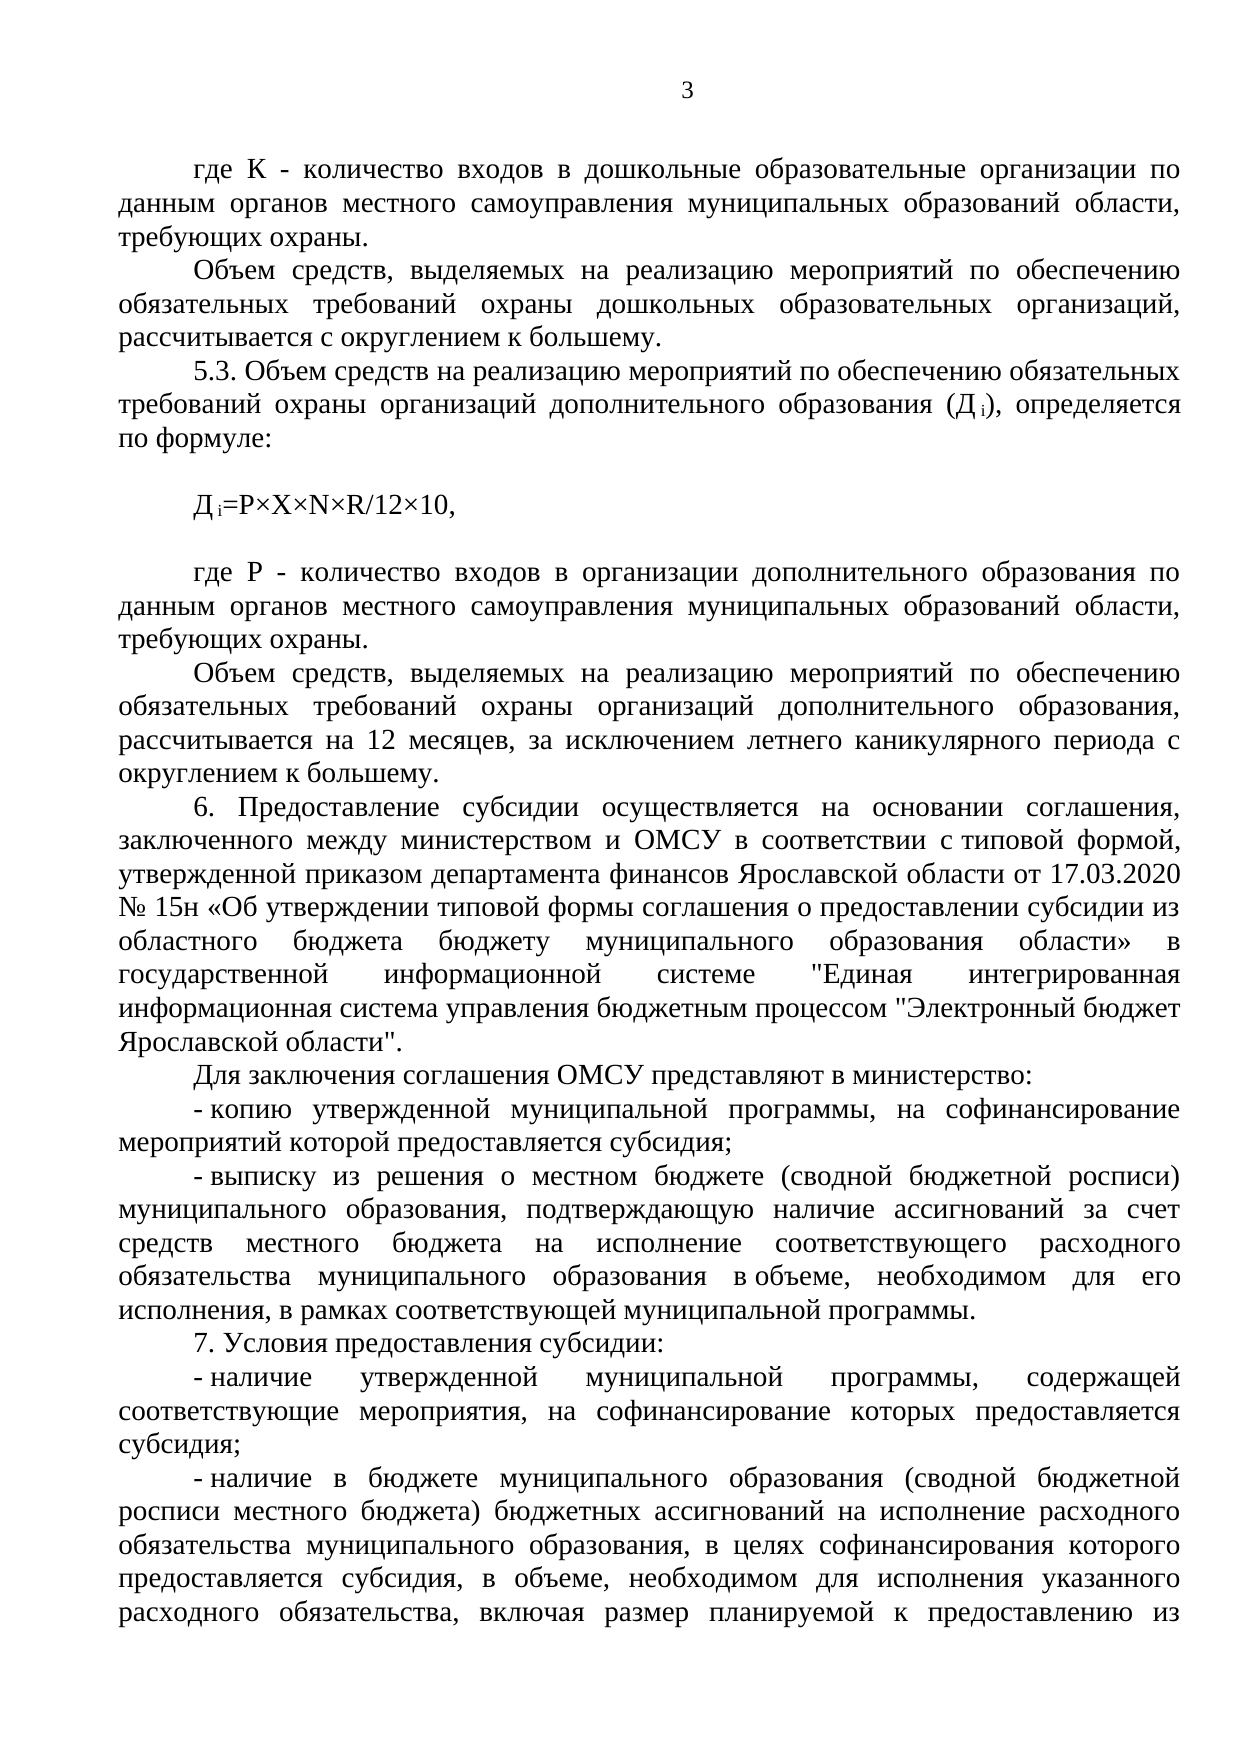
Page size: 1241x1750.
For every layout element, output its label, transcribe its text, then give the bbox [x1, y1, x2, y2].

text - выписку из решения о местном бюджете (сводной бюджетной росписи) муниципального образования, подтверждающую наличие ассигнований за счет средств местного бюджета на исполнение соответствующего расходного обязательства муниципального образования в объеме, необходимом для его исполнения, в рамках соответствующей муниципальной программы. [118, 1158, 1181, 1326]
text где К - количество входов в дошкольные образовательные организации по данным органов местного самоуправления муниципальных образований области, требующих охраны. [118, 152, 1181, 252]
text - наличие утвержденной муниципальной программы, содержащей соответствующие мероприятия, на софинансирование которых предоставляется субсидия; [118, 1359, 1181, 1460]
text Для заключения соглашения ОМСУ представляют в министерство: [118, 1057, 1181, 1091]
text где Р - количество входов в организации дополнительного образования по данным органов местного самоуправления муниципальных образований области, требующих охраны. [118, 554, 1181, 655]
text Объем средств, выделяемых на реализацию мероприятий по обеспечению обязательных требований охраны организаций дополнительного образования, рассчитывается на 12 месяцев, за исключением летнего каникулярного периода с округлением к большему. [118, 655, 1181, 789]
text Объем средств, выделяемых на реализацию мероприятий по обеспечению обязательных требований охраны дошкольных образовательных организаций, рассчитывается с округлением к большему. [118, 252, 1181, 353]
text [118, 1460, 1181, 1627]
text 7. Условия предоставления субсидии: [118, 1326, 1181, 1359]
text Д i=Р×Х×N×R/12×10, [118, 487, 1181, 521]
text 5.3. Объем средств на реализацию мероприятий по обеспечению обязательных требований охраны организаций дополнительного образования (Д i), определяется по формуле: [118, 353, 1181, 453]
text - копию утвержденной муниципальной программы, на софинансирование мероприятий которой предоставляется субсидия; [118, 1091, 1181, 1158]
text 6. Предоставление субсидии осуществляется на основании соглашения, заключенного между министерством и ОМСУ в соответствии с типовой формой, утвержденной приказом департамента финансов Ярославской области от 17.03.2020 № 15н «Об утверждении типовой формы соглашения о предоставлении субсидии из областного бюджета бюджету муниципального образования области» в государственной информационной системе "Единая интегрированная информационная система управления бюджетным процессом "Электронный бюджет Ярославской области". [118, 789, 1181, 1057]
